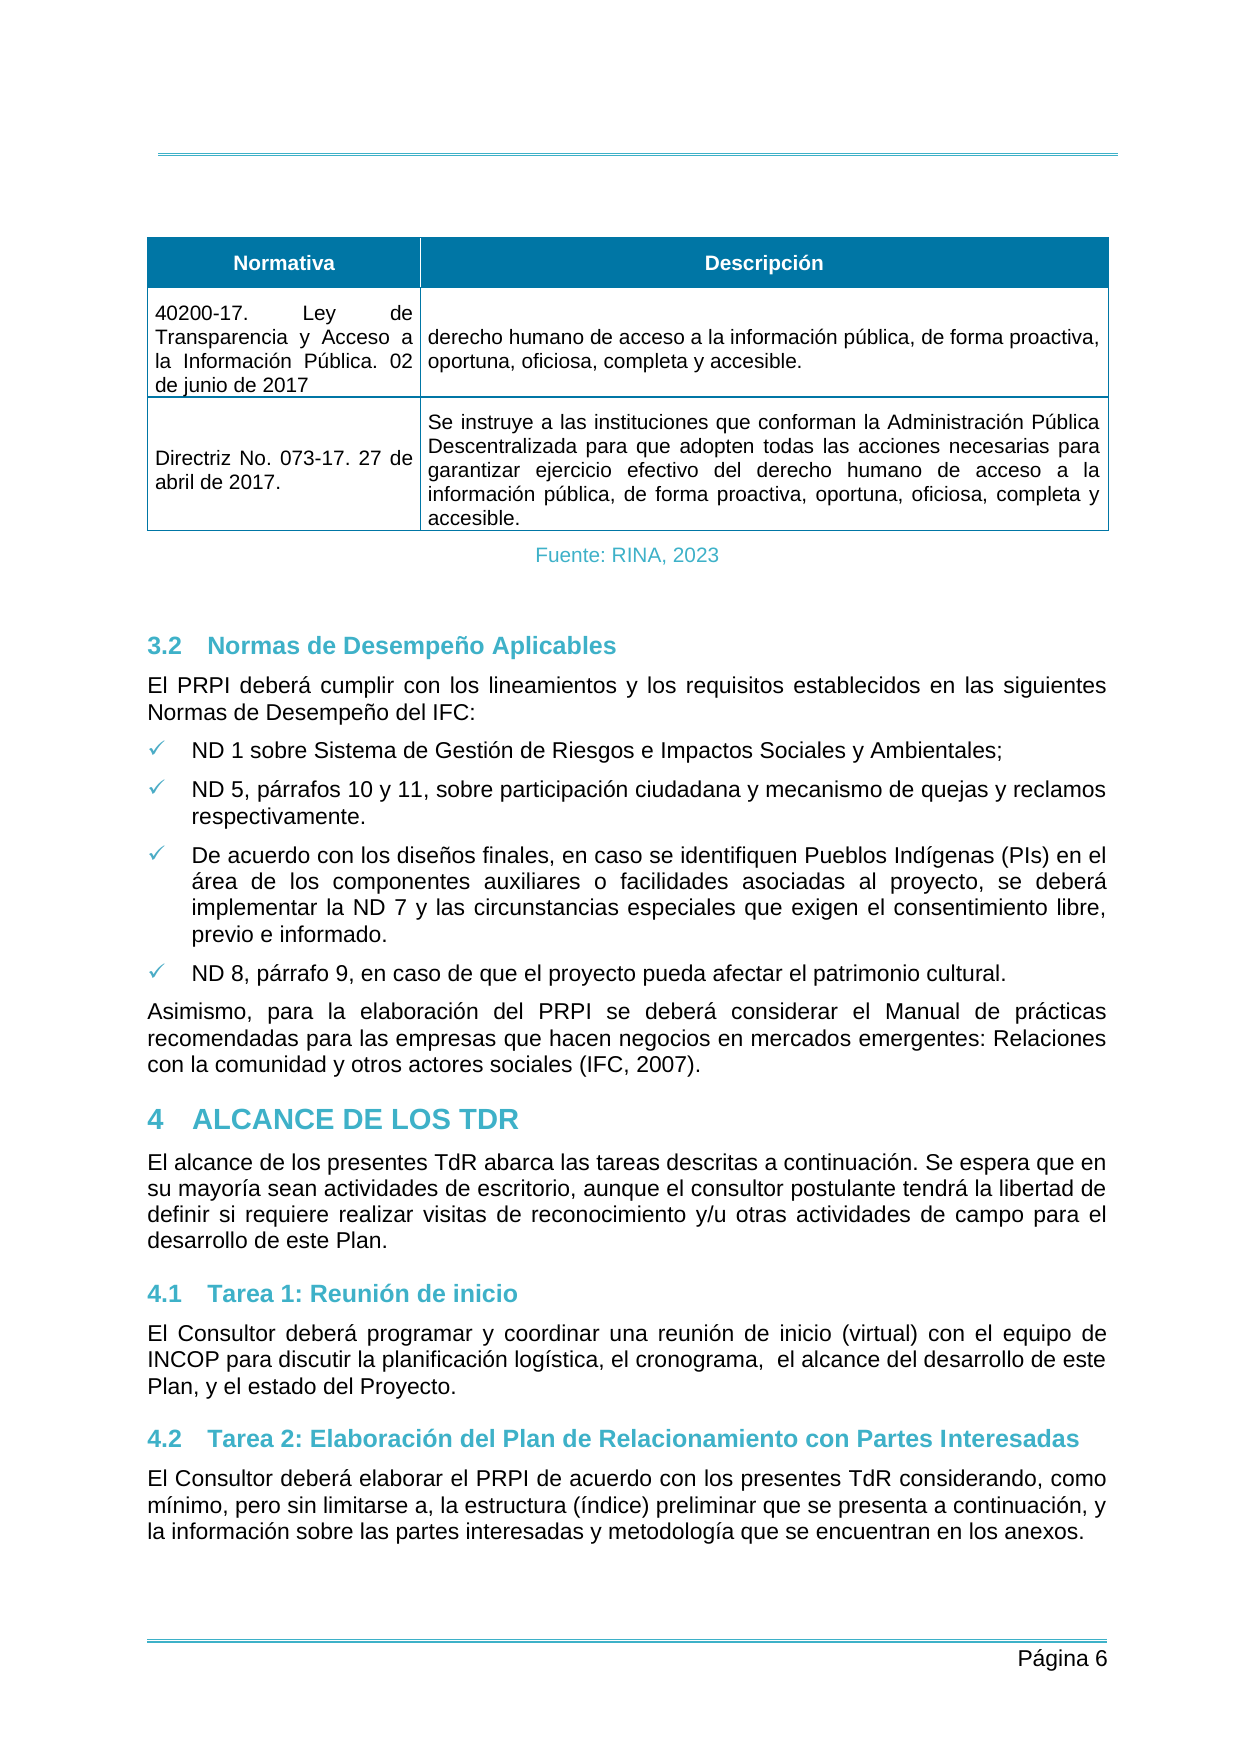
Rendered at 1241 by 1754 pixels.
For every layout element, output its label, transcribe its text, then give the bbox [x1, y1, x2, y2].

list De acuerdo con los diseños finales, en caso se identifiquen Pueblos Indígenas (PIs) en el área de los componentes auxiliares o facilidades asociadas al proyecto, se deberá implementar la ND 7 y las circunstancias especiales que exigen el consentimiento libre, previo e informado. [147, 842, 1107, 947]
text Asimismo, para la elaboración del PRPI se deberá considerar el Manual de prácticas recomendadas para las empresas que hacen negocios en mercados emergentes: Relaciones con la comunidad y otros actores sociales (IFC, 2007). [147, 998, 1107, 1077]
table_cell Directriz No. 073-17. 27 de abril de 2017. [148, 398, 420, 530]
list ND 5, párrafos 10 y 11, sobre participación ciudadana y mecanismo de quejas y reclamos respectivamente. [147, 776, 1107, 829]
table_cell Se instruye a las instituciones que conforman la Administración Pública Descentralizada para que adopten todas las acciones necesarias para garantizar ejercicio efectivo del derecho humano de acceso a la información pública, de forma proactiva, oportuna, oficiosa, completa y accesible. [421, 398, 1108, 530]
text El PRPI deberá cumplir con los lineamientos y los requisitos establecidos en las siguientes Normas de Desempeño del IFC: [147, 672, 1107, 725]
text El Consultor deberá elaborar el PRPI de acuerdo con los presentes TdR considerando, como mínimo, pero sin limitarse a, la estructura (índice) preliminar que se presenta a continuación, y la información sobre las partes interesadas y metodología que se encuentran en los anexos. [147, 1465, 1107, 1544]
subtitle ALCANCE DE LOS TDR [147, 1102, 1107, 1136]
subtitle Tarea 1: Reunión de inicio [147, 1279, 1107, 1308]
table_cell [421, 288, 1108, 396]
text Fuente: RINA, 2023 [147, 543, 1107, 567]
text El alcance de los presentes TdR abarca las tareas descritas a continuación. Se espera que en su mayoría sean actividades de escritorio, aunque el consultor postulante tendrá la libertad de definir si requiere realizar visitas de reconocimiento y/u otras actividades de campo para el desarrollo de este Plan. [147, 1148, 1107, 1254]
list ND 1 sobre Sistema de Gestión de Riesgos e Impactos Sociales y Ambientales; [147, 737, 1107, 764]
list ND 8, párrafo 9, en caso de que el proyecto pueda afectar el patrimonio cultural. [147, 959, 1107, 986]
text El Consultor deberá programar y coordinar una reunión de inicio (virtual) con el equipo de INCOP para discutir la planificación logística, el cronograma, el alcance del desarrollo de este Plan, y el estado del Proyecto. [147, 1320, 1107, 1399]
table_header Descripción [421, 238, 1108, 287]
subtitle Normas de Desempeño Aplicables [147, 631, 1107, 660]
table_header Normativa [148, 238, 420, 287]
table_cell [148, 288, 420, 396]
subtitle Tarea 2: Elaboración del Plan de Relacionamiento con Partes Interesadas [147, 1424, 1107, 1453]
